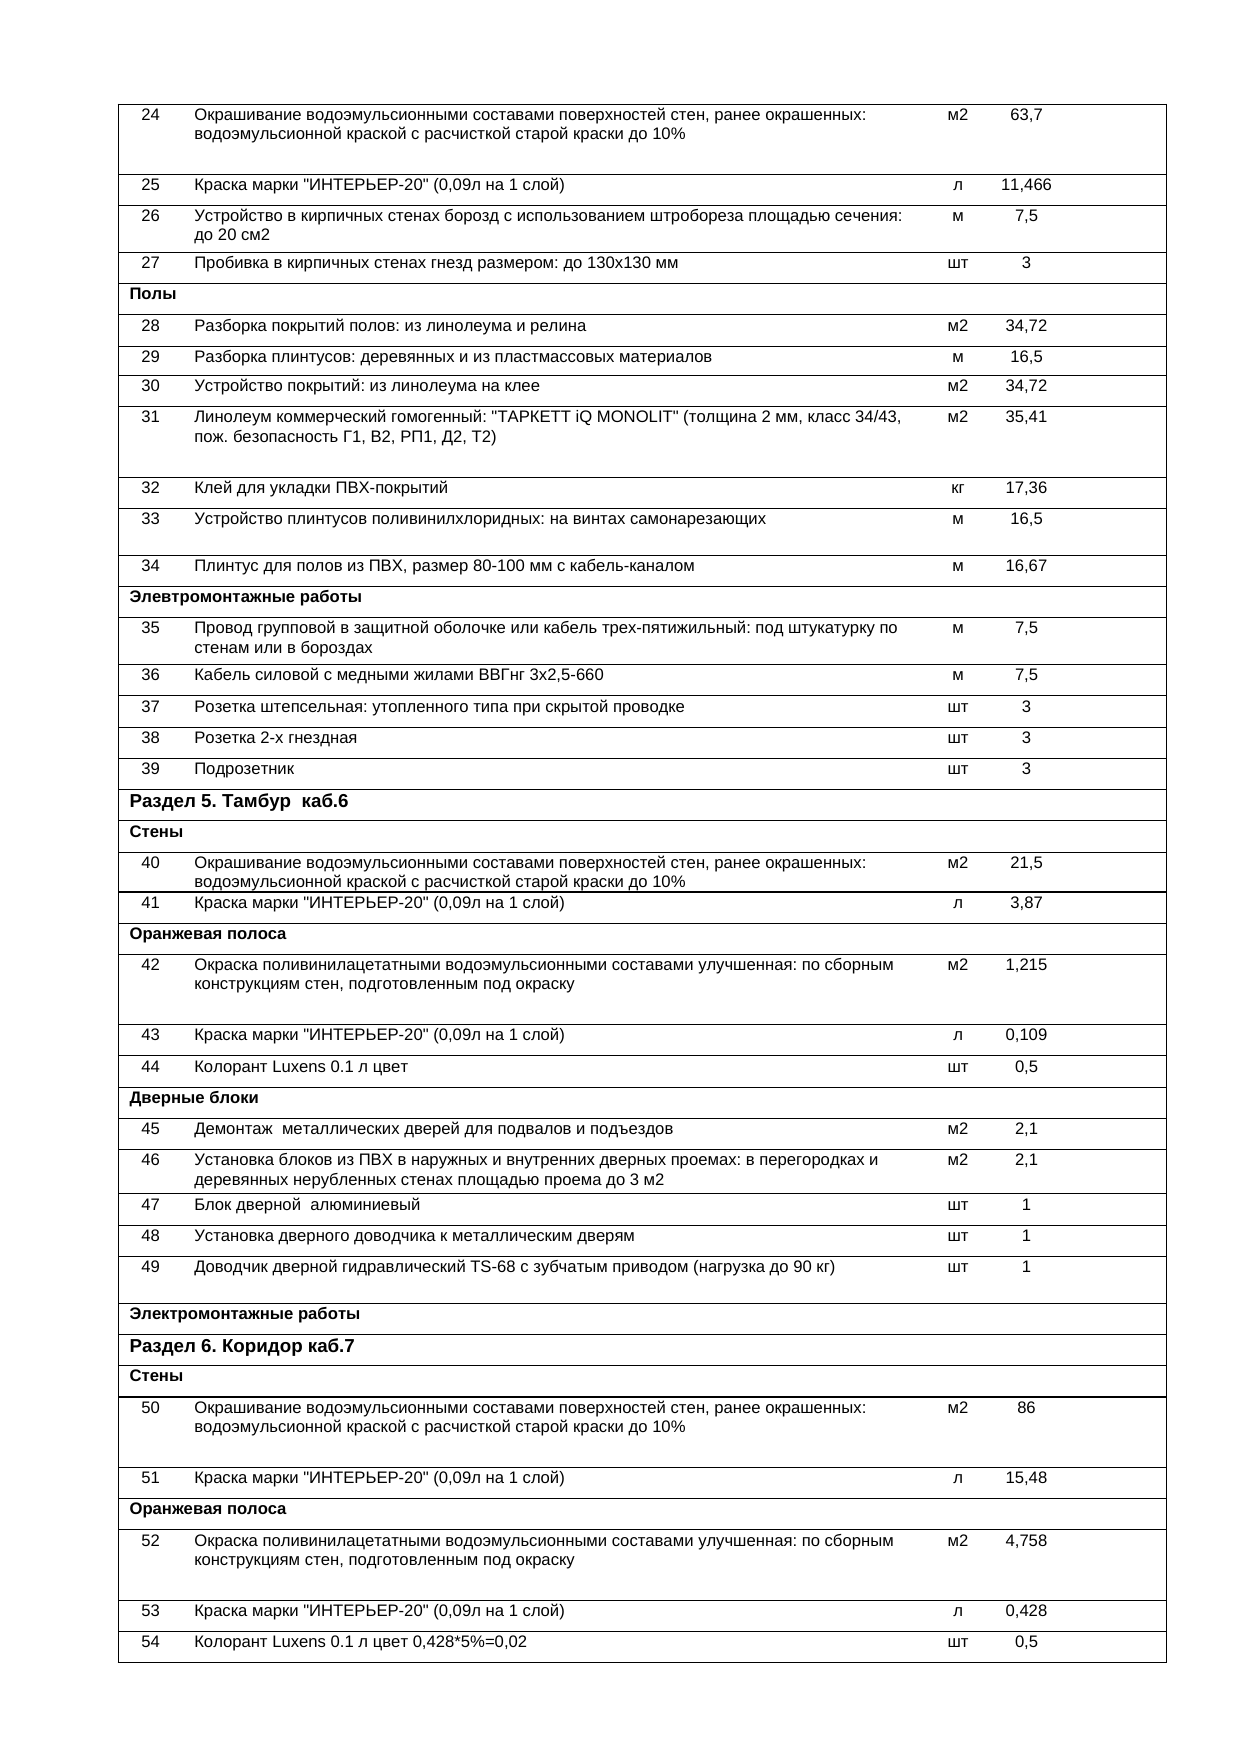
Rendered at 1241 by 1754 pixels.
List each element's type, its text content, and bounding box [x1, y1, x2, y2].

table_cell 26 [119, 206, 183, 252]
table_cell [1063, 728, 1166, 758]
table_cell 7,5 [989, 618, 1063, 664]
table_cell 36 [119, 665, 183, 695]
table_cell [1063, 665, 1166, 695]
table_cell Оранжевая полоса [119, 1499, 1166, 1529]
table_cell 3 [989, 759, 1063, 789]
table_cell 31 [119, 407, 183, 477]
table_cell [1063, 1025, 1166, 1055]
table_cell 25 [119, 175, 183, 205]
table_cell Окрашивание водоэмульсионными составами поверхностей стен, ранее окрашенных: водоэмульсионной краской с расчисткой старой краски до 10% [183, 1398, 926, 1467]
table_cell Плинтус для полов из ПВХ, размер 80-100 мм с кабель-каналом [183, 556, 926, 586]
table_cell Краска марки "ИНТЕРЬЕР-20" (0,09л на 1 слой) [183, 175, 926, 205]
table_cell 1,215 [989, 955, 1063, 1024]
table_cell 3 [989, 253, 1063, 283]
table_cell 41 [119, 893, 183, 923]
table_cell Дверные блоки [119, 1088, 1166, 1118]
table_cell Разборка покрытий полов: из линолеума и релина [183, 315, 926, 346]
table_cell м2 [926, 105, 989, 174]
table_cell Колорант Luxens 0.1 л цвет [183, 1056, 926, 1087]
table_cell шт [926, 1632, 989, 1662]
table_cell [1063, 1632, 1166, 1662]
table_cell 49 [119, 1257, 183, 1303]
table_cell 35,41 [989, 407, 1063, 477]
table_cell 43 [119, 1025, 183, 1055]
table_cell Разборка плинтусов: деревянных и из пластмассовых материалов [183, 347, 926, 375]
table_cell 37 [119, 696, 183, 727]
table_cell [1063, 253, 1166, 283]
table_cell [1063, 407, 1166, 477]
table_cell 1 [989, 1257, 1063, 1303]
table_cell м2 [926, 315, 989, 346]
table_cell 40 [119, 853, 183, 891]
table_cell 46 [119, 1150, 183, 1193]
table_cell 54 [119, 1632, 183, 1662]
table_cell шт [926, 728, 989, 758]
table_cell [1063, 175, 1166, 205]
table_cell [1063, 376, 1166, 406]
table_cell 53 [119, 1601, 183, 1631]
table_cell [1063, 478, 1166, 508]
table_cell м [926, 665, 989, 695]
table_cell [1063, 696, 1166, 727]
table_cell Колорант Luxens 0.1 л цвет 0,428*5%=0,02 [183, 1632, 926, 1662]
table_cell Блок дверной алюминиевый [183, 1194, 926, 1224]
table_cell [1063, 1226, 1166, 1256]
table_cell [1063, 556, 1166, 586]
table_cell л [926, 1468, 989, 1498]
table_cell Пробивка в кирпичных стенах гнезд размером: до 130х130 мм [183, 253, 926, 283]
table_cell м2 [926, 853, 989, 891]
table_cell 34,72 [989, 376, 1063, 406]
table_cell 34 [119, 556, 183, 586]
table_cell Провод групповой в защитной оболочке или кабель трех-пятижильный: под штукатурку по стенам или в бороздах [183, 618, 926, 664]
table_cell 50 [119, 1398, 183, 1467]
table_cell [1063, 347, 1166, 375]
table_cell 38 [119, 728, 183, 758]
table_cell 2,1 [989, 1119, 1063, 1149]
table_cell 27 [119, 253, 183, 283]
table_cell 34,72 [989, 315, 1063, 346]
table_cell Электромонтажные работы [119, 1304, 1166, 1334]
table_cell Устройство в кирпичных стенах борозд с использованием штробореза площадью сечения: до 20 см2 [183, 206, 926, 252]
table_cell шт [926, 1194, 989, 1224]
table_cell шт [926, 696, 989, 727]
table_cell 1 [989, 1226, 1063, 1256]
table_cell [1063, 1194, 1166, 1224]
table_cell Стены [119, 1366, 1166, 1396]
table_cell Окрашивание водоэмульсионными составами поверхностей стен, ранее окрашенных: водоэмульсионной краской с расчисткой старой краски до 10% [183, 853, 926, 891]
table_cell 28 [119, 315, 183, 346]
table_cell Установка дверного доводчика к металлическим дверям [183, 1226, 926, 1256]
table_cell 30 [119, 376, 183, 406]
table_cell м2 [926, 1398, 989, 1467]
table_cell Элевтромонтажные работы [119, 587, 1166, 617]
table_cell [1063, 1601, 1166, 1631]
table_cell Устройство покрытий: из линолеума на клее [183, 376, 926, 406]
table_cell 2,1 [989, 1150, 1063, 1193]
table_cell 47 [119, 1194, 183, 1224]
table_cell шт [926, 759, 989, 789]
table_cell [183, 1601, 926, 1631]
table_cell [1063, 1468, 1166, 1498]
table_cell м2 [926, 407, 989, 477]
table_cell м2 [926, 1119, 989, 1149]
table_cell 21,5 [989, 853, 1063, 891]
table_cell [1063, 206, 1166, 252]
table_cell 0,5 [989, 1056, 1063, 1087]
table_cell м [926, 556, 989, 586]
table_cell м2 [926, 955, 989, 1024]
table_cell [1063, 315, 1166, 346]
table_cell Окраска поливинилацетатными водоэмульсионными составами улучшенная: по сборным конструкциям стен, подготовленным под окраску [183, 955, 926, 1024]
table_cell Кабель силовой с медными жилами ВВГнг 3х2,5-660 [183, 665, 926, 695]
table_cell 16,67 [989, 556, 1063, 586]
table_cell 16,5 [989, 347, 1063, 375]
table_cell Доводчик дверной гидравлический TS-68 с зубчатым приводом (нагрузка до 90 кг) [183, 1257, 926, 1303]
table_cell 86 [989, 1398, 1063, 1467]
table_cell л [926, 1601, 989, 1631]
table_cell 35 [119, 618, 183, 664]
table_cell 15,48 [989, 1468, 1063, 1498]
table_cell 24 [119, 105, 183, 174]
table_cell 42 [119, 955, 183, 1024]
table_cell л [926, 175, 989, 205]
table_cell Розетка 2-х гнездная [183, 728, 926, 758]
table_cell Подрозетник [183, 759, 926, 789]
table_cell Устройство плинтусов поливинилхлоридных: на винтах самонарезающих [183, 509, 926, 555]
table_cell 3,87 [989, 893, 1063, 923]
table_cell м [926, 618, 989, 664]
table_cell 11,466 [989, 175, 1063, 205]
table_cell Стены [119, 821, 1166, 852]
table_cell [1063, 1056, 1166, 1087]
table_cell 32 [119, 478, 183, 508]
table_cell шт [926, 1226, 989, 1256]
table_cell Клей для укладки ПВХ-покрытий [183, 478, 926, 508]
table_cell шт [926, 1257, 989, 1303]
table_cell Окраска поливинилацетатными водоэмульсионными составами улучшенная: по сборным конструкциям стен, подготовленным под окраску [183, 1530, 926, 1599]
table_cell 0,428 [989, 1601, 1063, 1631]
table_cell м [926, 347, 989, 375]
table_cell 16,5 [989, 509, 1063, 555]
table_cell Краска марки "ИНТЕРЬЕР-20" (0,09л на 1 слой) [183, 893, 926, 923]
table_cell м2 [926, 1150, 989, 1193]
table_cell м [926, 206, 989, 252]
table_cell [1063, 853, 1166, 891]
table_cell 0,5 [989, 1632, 1063, 1662]
table_cell [1063, 1150, 1166, 1193]
table_cell 52 [119, 1530, 183, 1599]
table_cell Раздел 5. Тамбур каб.6 [119, 790, 1166, 820]
table_cell 48 [119, 1226, 183, 1256]
table_cell [1063, 955, 1166, 1024]
table_cell кг [926, 478, 989, 508]
table_cell Розетка штепсельная: утопленного типа при скрытой проводке [183, 696, 926, 727]
table_cell [1063, 1530, 1166, 1599]
table_cell [1063, 105, 1166, 174]
table_cell Демонтаж металлических дверей для подвалов и подъездов [183, 1119, 926, 1149]
table_cell 3 [989, 728, 1063, 758]
table_cell 17,36 [989, 478, 1063, 508]
table_cell Краска марки "ИНТЕРЬЕР-20" (0,09л на 1 слой) [183, 1468, 926, 1498]
table_cell Установка блоков из ПВХ в наружных и внутренних дверных проемах: в перегородках и деревянных нерубленных стенах площадью проема до 3 м2 [183, 1150, 926, 1193]
table_cell [1063, 759, 1166, 789]
table_cell Оранжевая полоса [119, 924, 1166, 954]
table_cell шт [926, 1056, 989, 1087]
table_cell л [926, 1025, 989, 1055]
table_cell Раздел 6. Коридор каб.7 [119, 1335, 1166, 1365]
table_cell 39 [119, 759, 183, 789]
table_cell 4,758 [989, 1530, 1063, 1599]
table_cell [1063, 618, 1166, 664]
table_cell 7,5 [989, 665, 1063, 695]
table_cell [1063, 893, 1166, 923]
table_cell м2 [926, 1530, 989, 1599]
table_cell шт [926, 253, 989, 283]
table_cell Окрашивание водоэмульсионными составами поверхностей стен, ранее окрашенных: водоэмульсионной краской с расчисткой старой краски до 10% [183, 105, 926, 174]
table_cell [1063, 1119, 1166, 1149]
table_cell 29 [119, 347, 183, 375]
table_cell м [926, 509, 989, 555]
table_cell 7,5 [989, 206, 1063, 252]
table_cell [1063, 509, 1166, 555]
table_cell 0,109 [989, 1025, 1063, 1055]
table_cell 3 [989, 696, 1063, 727]
table_cell 45 [119, 1119, 183, 1149]
table_cell Полы [119, 284, 1166, 314]
table_cell л [926, 893, 989, 923]
table_cell Краска марки "ИНТЕРЬЕР-20" (0,09л на 1 слой) [183, 1025, 926, 1055]
table_cell 63,7 [989, 105, 1063, 174]
table_cell Линолеум коммерческий гомогенный: "ТАРКЕТТ iQ MONOLIT" (толщина 2 мм, класс 34/43, пож. безопасность Г1, В2, РП1, Д2, Т2) [183, 407, 926, 477]
table_cell 44 [119, 1056, 183, 1087]
table_cell м2 [926, 376, 989, 406]
table_cell 33 [119, 509, 183, 555]
table_cell [1063, 1398, 1166, 1467]
table_cell [1063, 1257, 1166, 1303]
table_cell 1 [989, 1194, 1063, 1224]
table_cell 51 [119, 1468, 183, 1498]
